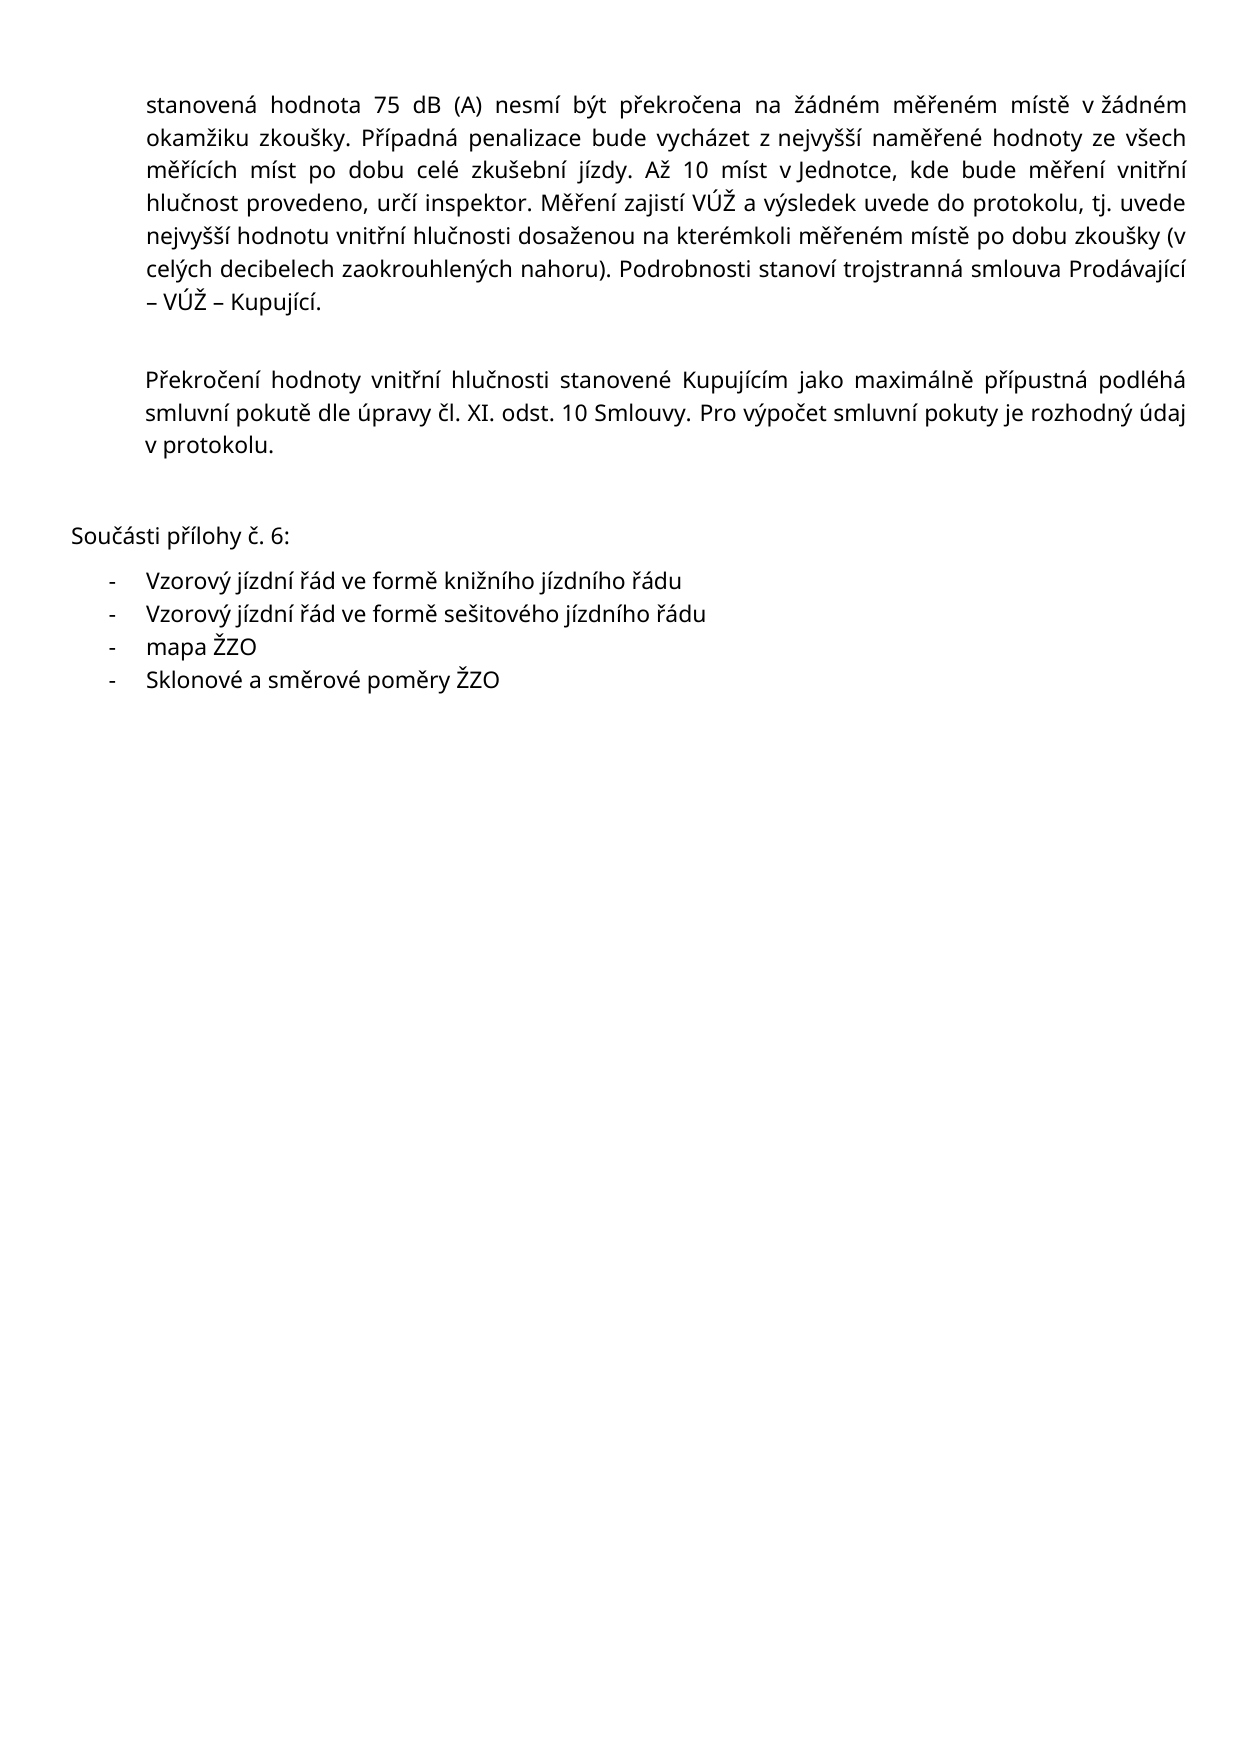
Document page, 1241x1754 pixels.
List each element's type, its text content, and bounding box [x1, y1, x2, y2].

list Sklonové a směrové poměry ŽZO [108, 664, 1187, 695]
text Překročení hodnoty vnitřní hlučnosti stanovené Kupujícím jako maximálně přípustná podléhá smluvní pokutě dle úpravy čl. XI. odst. 10 Smlouvy. Pro výpočet smluvní pokuty je rozhodný údaj v protokolu. [145, 364, 1187, 461]
text Součásti přílohy č. 6: [71, 520, 1187, 551]
list Vzorový jízdní řád ve formě sešitového jízdního řádu [108, 598, 1187, 629]
list Vzorový jízdní řád ve formě knižního jízdního řádu [108, 565, 1187, 596]
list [108, 89, 1187, 317]
list mapa ŽZO [108, 631, 1187, 662]
